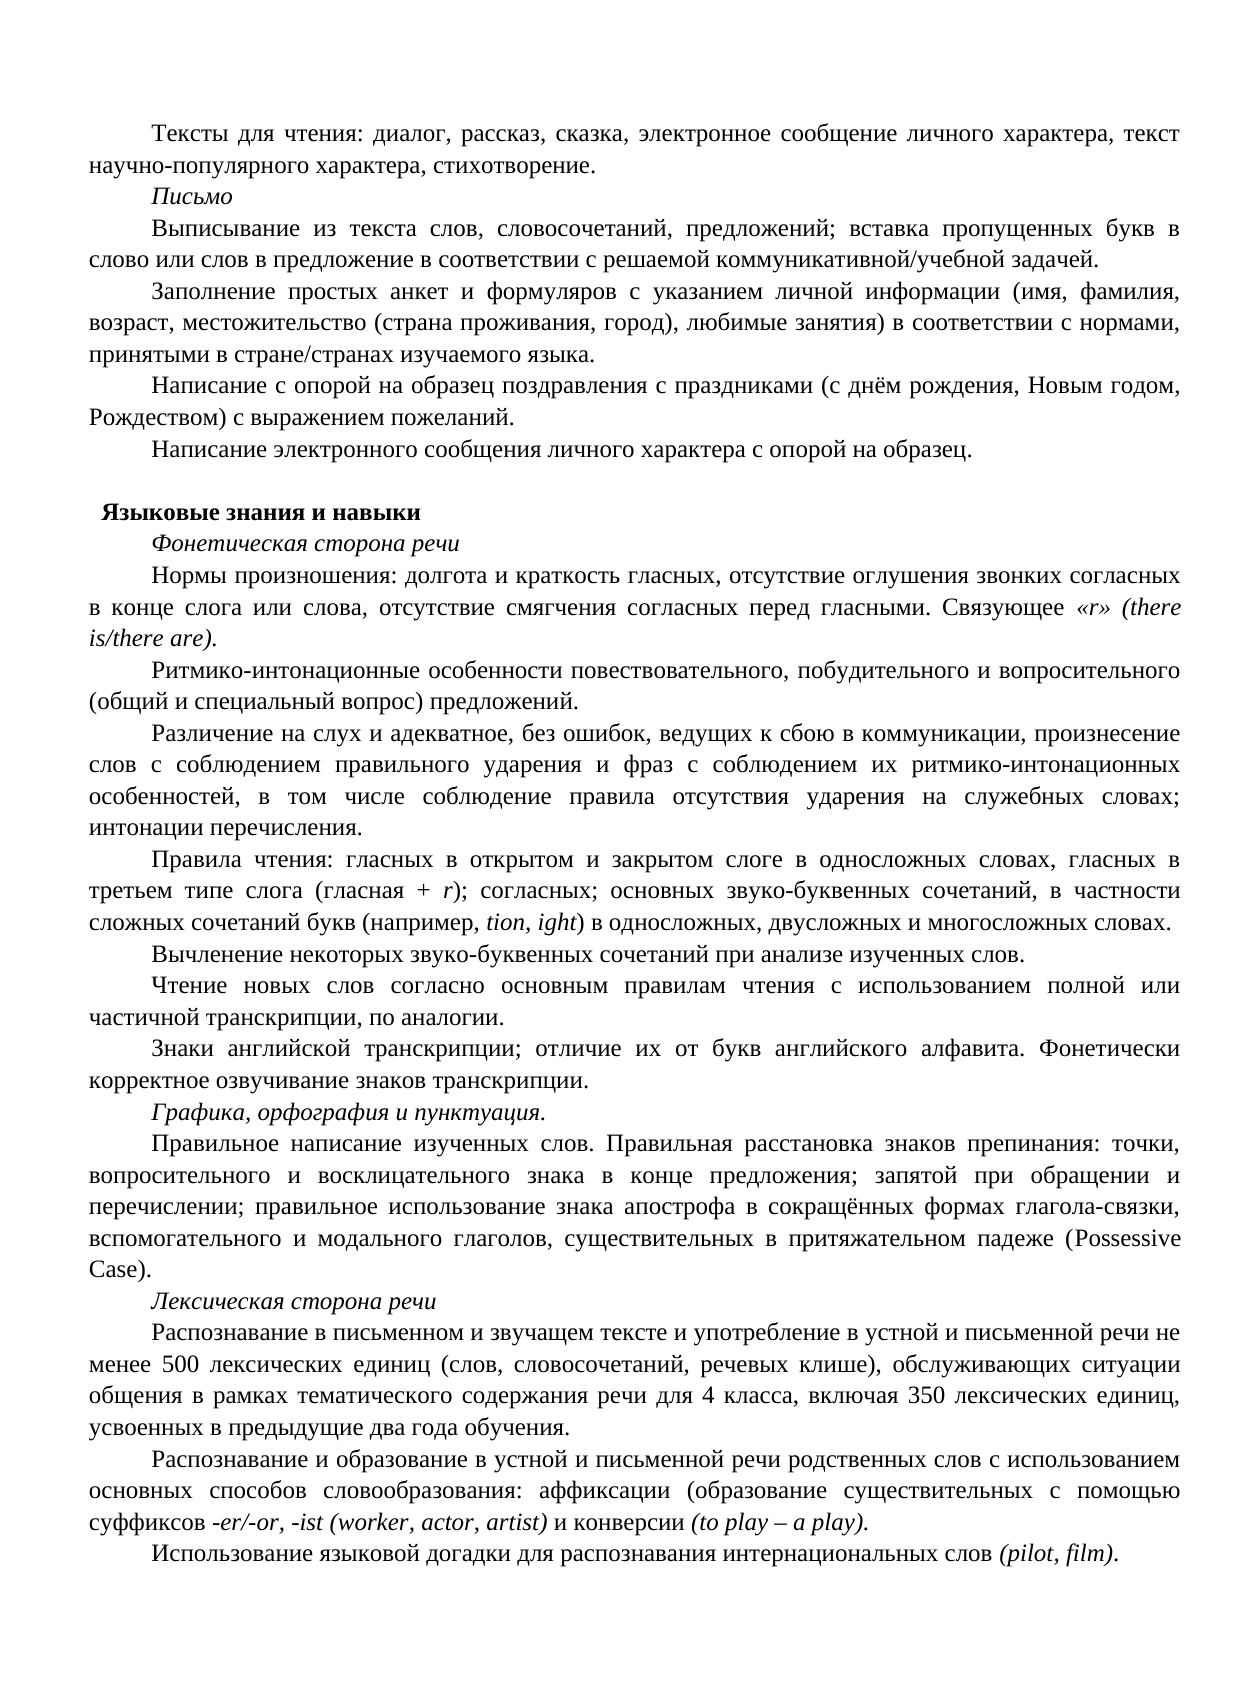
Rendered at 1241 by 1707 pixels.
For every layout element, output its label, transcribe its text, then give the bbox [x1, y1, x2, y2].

text Выписывание из текста слов, словосочетаний, предложений; вставка пропущенных букв в слово или слов в предложение в соответствии с решаемой коммуникативной/учебной задачей. [89, 213, 1181, 273]
text Фонетическая сторона речи [89, 528, 1181, 557]
text Знаки английской транскрипции; отличие их от букв английского алфавита. Фонетически корректное озвучивание знаков транскрипции. [89, 1033, 1181, 1094]
text Написание с опорой на образец поздравления с праздниками (с днём рождения, Новым годом, Рождеством) с выражением пожеланий. [89, 371, 1181, 431]
text Вычленение некоторых звуко-буквенных сочетаний при анализе изученных слов. [89, 939, 1181, 967]
text Использование языковой догадки для распознавания интернациональных слов (pilot, film). [89, 1538, 1181, 1567]
text Ритмико-интонационные особенности повествовательного, побудительного и вопросительного (общий и специальный вопрос) предложений. [89, 655, 1181, 715]
text Правильное написание изученных слов. Правильная расстановка знаков препинания: точки, вопросительного и восклицательного знака в конце предложения; запятой при обращении и перечислении; правильное использование знака апострофа в сокращённых формах глагола-связки, вспомогательного и модального глаголов, существительных в притяжательном падеже (Possessive Case). [89, 1128, 1181, 1283]
text Языковые знания и навыки [101, 497, 1181, 526]
text Графика, орфография и пунктуация. [89, 1097, 1181, 1125]
text Письмо [89, 181, 1181, 210]
text Написание электронного сообщения личного характера с опорой на образец. [89, 434, 1181, 462]
text Распознавание и образование в устной и письменной речи родственных слов с использованием основных способов словообразования: аффиксации (образование существительных с помощью суффиксов -er/-or, -ist (worker, actor, artist) и конверсии (to play – a play). [89, 1444, 1181, 1536]
text Нормы произношения: долгота и краткость гласных, отсутствие оглушения звонких согласных в конце слога или слова, отсутствие смягчения согласных перед гласными. Связующее «r» (there is/there are). [89, 560, 1181, 652]
text Заполнение простых анкет и формуляров с указанием личной информации (имя, фамилия, возраст, местожительство (страна проживания, город), любимые занятия) в соответствии с нормами, принятыми в стране/странах изучаемого языка. [89, 276, 1181, 368]
text Тексты для чтения: диалог, рассказ, сказка, электронное сообщение личного характера, текст научно-популярного характера, стихотворение. [89, 118, 1181, 178]
text Правила чтения: гласных в открытом и закрытом слоге в односложных словах, гласных в третьем типе слога (гласная + r); согласных; основных звуко-буквенных сочетаний, в частности сложных сочетаний букв (например, tion, ight) в односложных, двусложных и многосложных словах. [89, 844, 1181, 936]
text Чтение новых слов согласно основным правилам чтения с использованием полной или частичной транскрипции, по аналогии. [89, 970, 1181, 1031]
text Распознавание в письменном и звучащем тексте и употребление в устной и письменной речи не менее 500 лексических единиц (слов, словосочетаний, речевых клише), обслуживающих ситуации общения в рамках тематического содержания речи для 4 класса, включая 350 лексических единиц, усвоенных в предыдущие два года обучения. [89, 1317, 1181, 1441]
text Различение на слух и адекватное, без ошибок, ведущих к сбою в коммуникации, произнесение слов с соблюдением правильного ударения и фраз с соблюдением их ритмико-интонационных особенностей, в том числе соблюдение правила отсутствия ударения на служебных словах; интонации перечисления. [89, 718, 1181, 841]
text Лексическая сторона речи [89, 1286, 1181, 1315]
